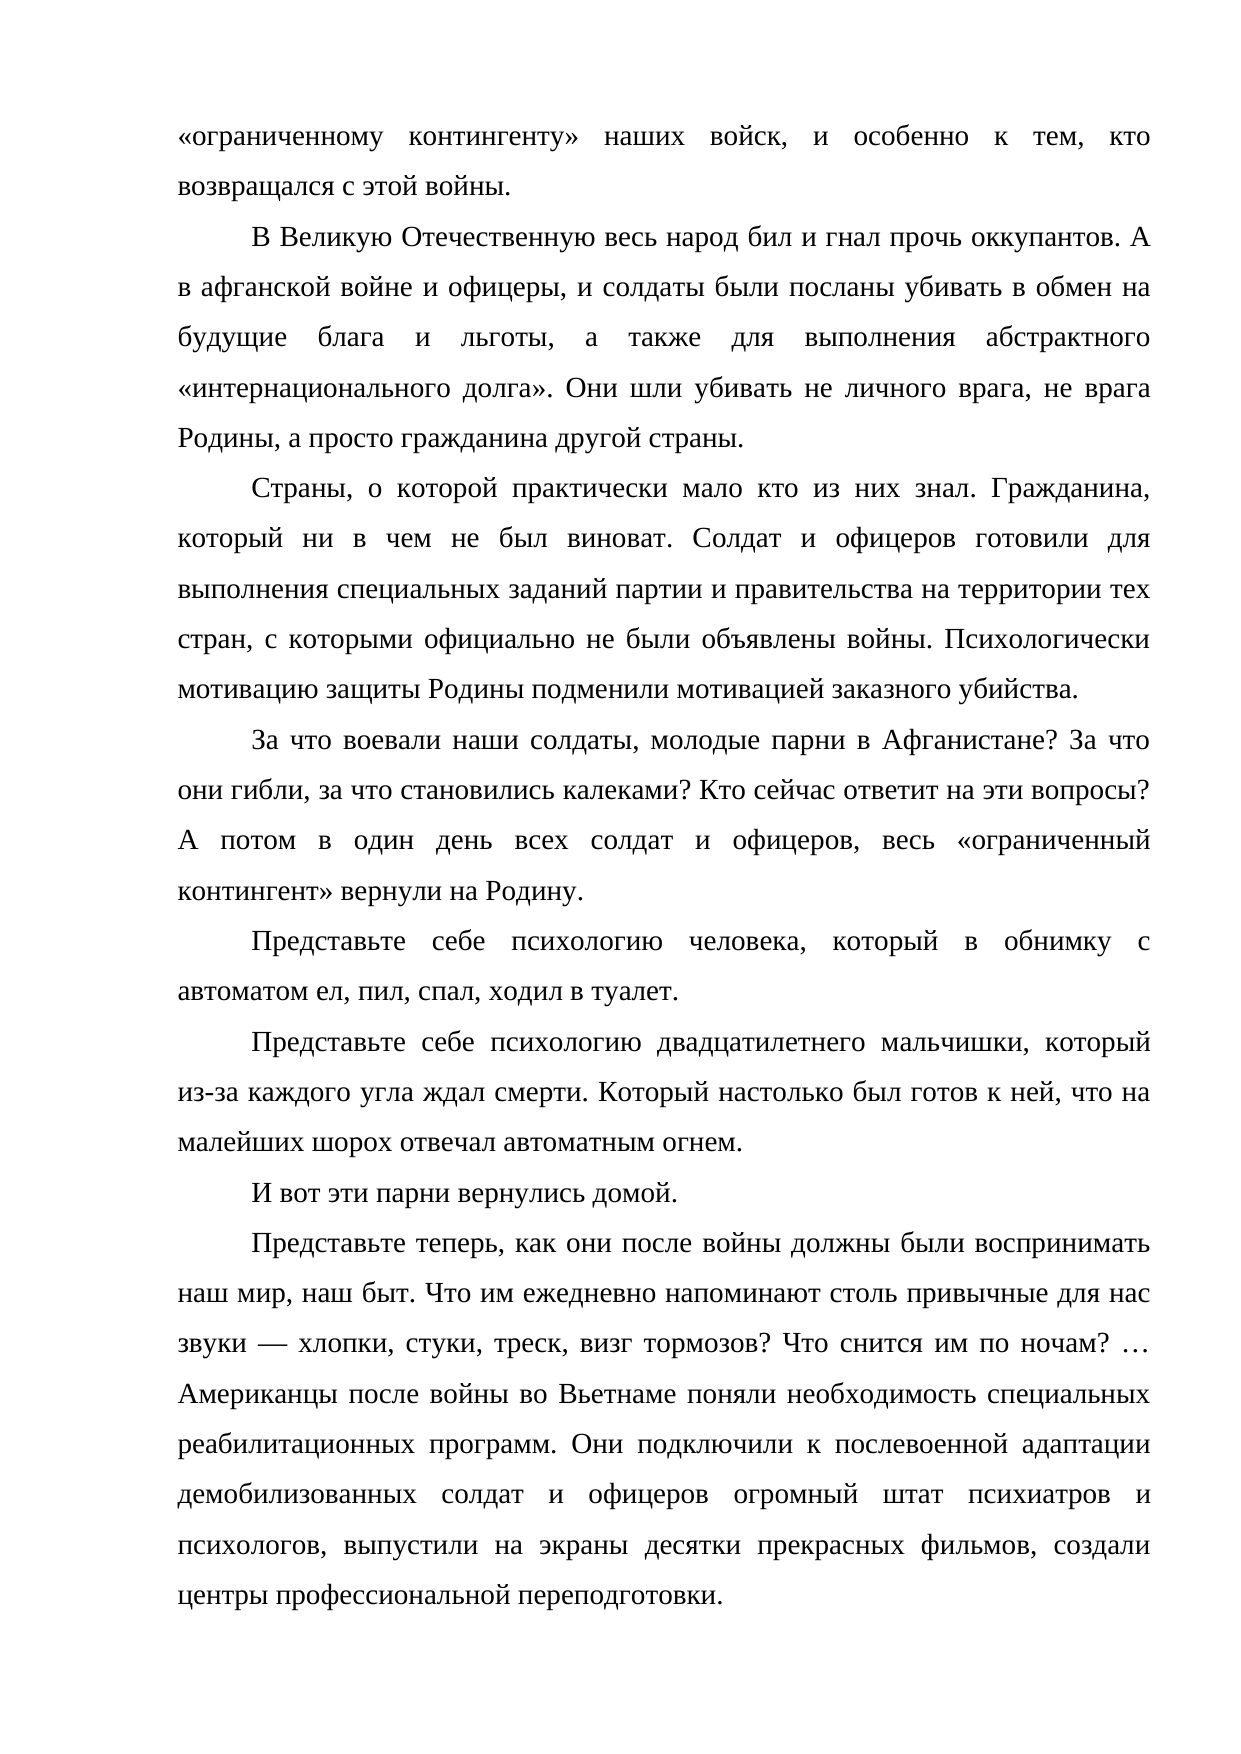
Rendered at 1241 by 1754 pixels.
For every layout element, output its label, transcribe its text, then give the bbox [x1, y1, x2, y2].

text Представьте себе психологию двадцатилетнего мальчишки, который из-за каждого угла ждал смерти. Который настолько был готов к ней, что на малейших шорох отвечал автоматным огнем. [177, 1024, 1152, 1158]
text Представьте теперь, как они после войны должны были воспринимать наш мир, наш быт. Что им ежедневно напоминают столь привычные для нас звуки — хлопки, стуки, треск, визг тормозов? Что снится им по ночам? …Американцы после войны во Вьетнаме поняли необходимость специальных реабилитационных программ. Они подключили к послевоенной адаптации демобилизованных солдат и офицеров огромный штат психиатров и психологов, выпустили на экраны десятки прекрасных фильмов, создали центры профессиональной переподготовки. [177, 1225, 1152, 1611]
text И вот эти парни вернулись домой. [177, 1175, 1152, 1208]
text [177, 118, 1152, 202]
text В Великую Отечественную весь народ бил и гнал прочь оккупантов. А в афганской войне и офицеры, и солдаты были посланы убивать в обмен на будущие блага и льготы, а также для выполнения абстрактного «интернационального долга». Они шли убивать не личного врага, не врага Родины, а просто гражданина другой страны. [177, 219, 1152, 453]
text Страны, о которой практически мало кто из них знал. Гражданина, который ни в чем не был виноват. Солдат и офицеров готовили для выполнения специальных заданий партии и правительства на территории тех стран, с которыми официально не были объявлены войны. Психологически мотивацию защиты Родины подменили мотивацией заказного убийства. [177, 470, 1152, 705]
text За что воевали наши солдаты, молодые парни в Афганистане? За что они гибли, за что становились калеками? Кто сейчас ответит на эти вопросы? А потом в один день всех солдат и офицеров, весь «ограниченный контингент» вернули на Родину. [177, 722, 1152, 906]
text Представьте себе психологию человека, который в обнимку с автоматом ел, пил, спал, ходил в туалет. [177, 923, 1152, 1007]
